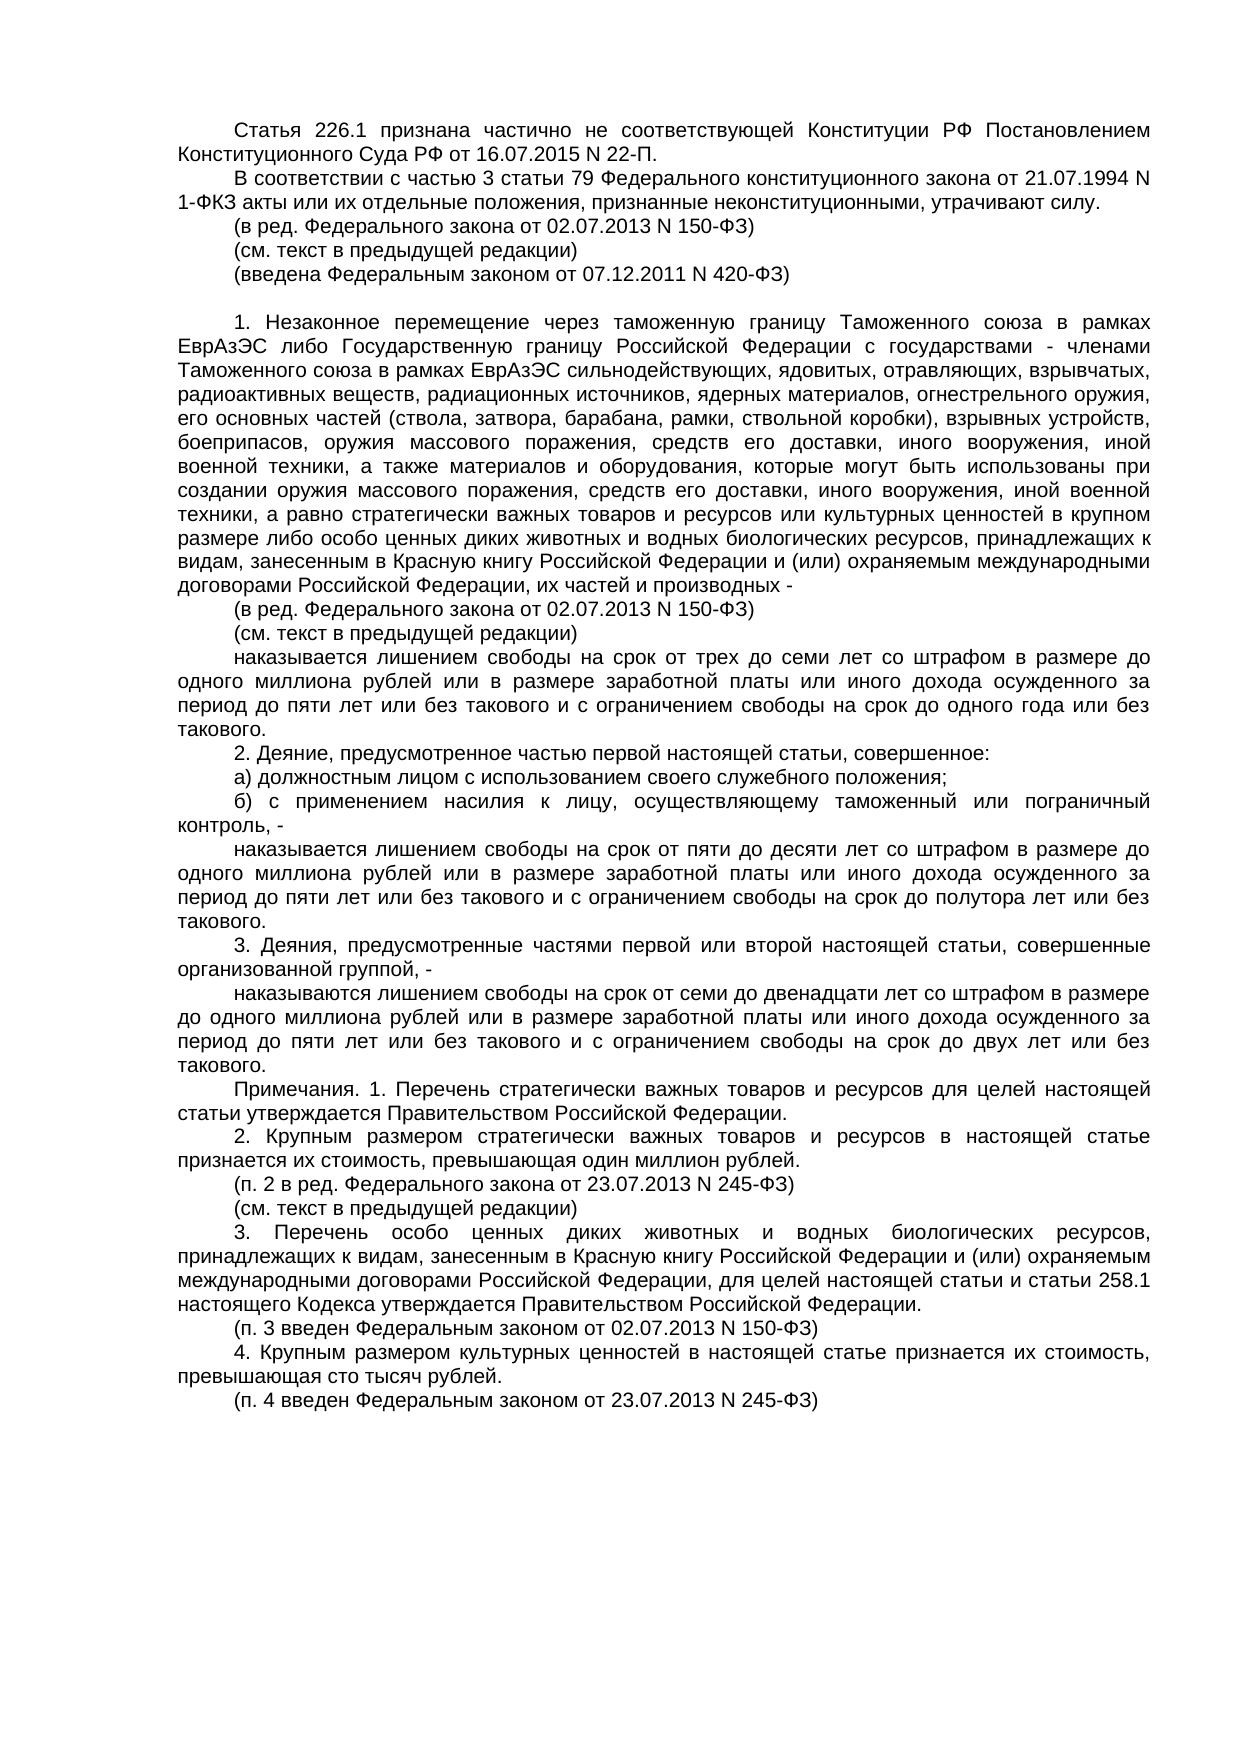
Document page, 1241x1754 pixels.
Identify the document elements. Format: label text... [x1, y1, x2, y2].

text 1. Незаконное перемещение через таможенную границу Таможенного союза в рамках ЕврАзЭС либо Государственную границу Российской Федерации с государствами - членами Таможенного союза в рамках ЕврАзЭС сильнодействующих, ядовитых, отравляющих, взрывчатых, радиоактивных веществ, радиационных источников, ядерных материалов, огнестрельного оружия, его основных частей (ствола, затвора, барабана, рамки, ствольной коробки), взрывных устройств, боеприпасов, оружия массового поражения, средств его доставки, иного вооружения, иной военной техники, а также материалов и оборудования, которые могут быть использованы при создании оружия массового поражения, средств его доставки, иного вооружения, иной военной техники, а равно стратегически важных товаров и ресурсов или культурных ценностей в крупном размере либо особо ценных диких животных и водных биологических ресурсов, принадлежащих к видам, занесенным в Красную книгу Российской Федерации и (или) охраняемым международными договорами Российской Федерации, их частей и производных - [177, 310, 1152, 597]
text (п. 2 в ред. Федерального закона от 23.07.2013 N 245-ФЗ) [177, 1172, 1152, 1196]
text 2. Крупным размером стратегически важных товаров и ресурсов в настоящей статье признается их стоимость, превышающая один миллион рублей. [177, 1124, 1152, 1172]
text (см. текст в предыдущей редакции) [177, 621, 1152, 645]
text (в ред. Федерального закона от 02.07.2013 N 150-ФЗ) [177, 597, 1152, 621]
text 3. Перечень особо ценных диких животных и водных биологических ресурсов, принадлежащих к видам, занесенным в Красную книгу Российской Федерации и (или) охраняемым международными договорами Российской Федерации, для целей настоящей статьи и статьи 258.1 настоящего Кодекса утверждается Правительством Российской Федерации. [177, 1220, 1152, 1316]
text 4. Крупным размером культурных ценностей в настоящей статье признается их стоимость, превышающая сто тысяч рублей. [177, 1340, 1152, 1388]
text В соответствии с частью 3 статьи 79 Федерального конституционного закона от 21.07.1994 N 1-ФКЗ акты или их отдельные положения, признанные неконституционными, утрачивают силу. [177, 166, 1152, 214]
text б) с применением насилия к лицу, осуществляющему таможенный или пограничный контроль, - [177, 789, 1152, 837]
text (п. 3 введен Федеральным законом от 02.07.2013 N 150-ФЗ) [177, 1316, 1152, 1340]
text (см. текст в предыдущей редакции) [177, 238, 1152, 262]
text Примечания. 1. Перечень стратегически важных товаров и ресурсов для целей настоящей статьи утверждается Правительством Российской Федерации. [177, 1076, 1152, 1124]
text (в ред. Федерального закона от 02.07.2013 N 150-ФЗ) [177, 214, 1152, 238]
text 3. Деяния, предусмотренные частями первой или второй настоящей статьи, совершенные организованной группой, - [177, 933, 1152, 981]
text наказывается лишением свободы на срок от трех до семи лет со штрафом в размере до одного миллиона рублей или в размере заработной платы или иного дохода осужденного за период до пяти лет или без такового и с ограничением свободы на срок до одного года или без такового. [177, 645, 1152, 741]
text а) должностным лицом с использованием своего служебного положения; [177, 765, 1152, 789]
text (см. текст в предыдущей редакции) [177, 1196, 1152, 1220]
text наказывается лишением свободы на срок от пяти до десяти лет со штрафом в размере до одного миллиона рублей или в размере заработной платы или иного дохода осужденного за период до пяти лет или без такового и с ограничением свободы на срок до полутора лет или без такового. [177, 837, 1152, 933]
text 2. Деяние, предусмотренное частью первой настоящей статьи, совершенное: [177, 741, 1152, 765]
text наказываются лишением свободы на срок от семи до двенадцати лет со штрафом в размере до одного миллиона рублей или в размере заработной платы или иного дохода осужденного за период до пяти лет или без такового и с ограничением свободы на срок до двух лет или без такового. [177, 981, 1152, 1076]
text (п. 4 введен Федеральным законом от 23.07.2013 N 245-ФЗ) [177, 1388, 1152, 1412]
text Статья 226.1 признана частично не соответствующей Конституции РФ Постановлением Конституционного Суда РФ от 16.07.2015 N 22-П. [177, 118, 1152, 166]
text (введена Федеральным законом от 07.12.2011 N 420-ФЗ) [177, 262, 1152, 286]
